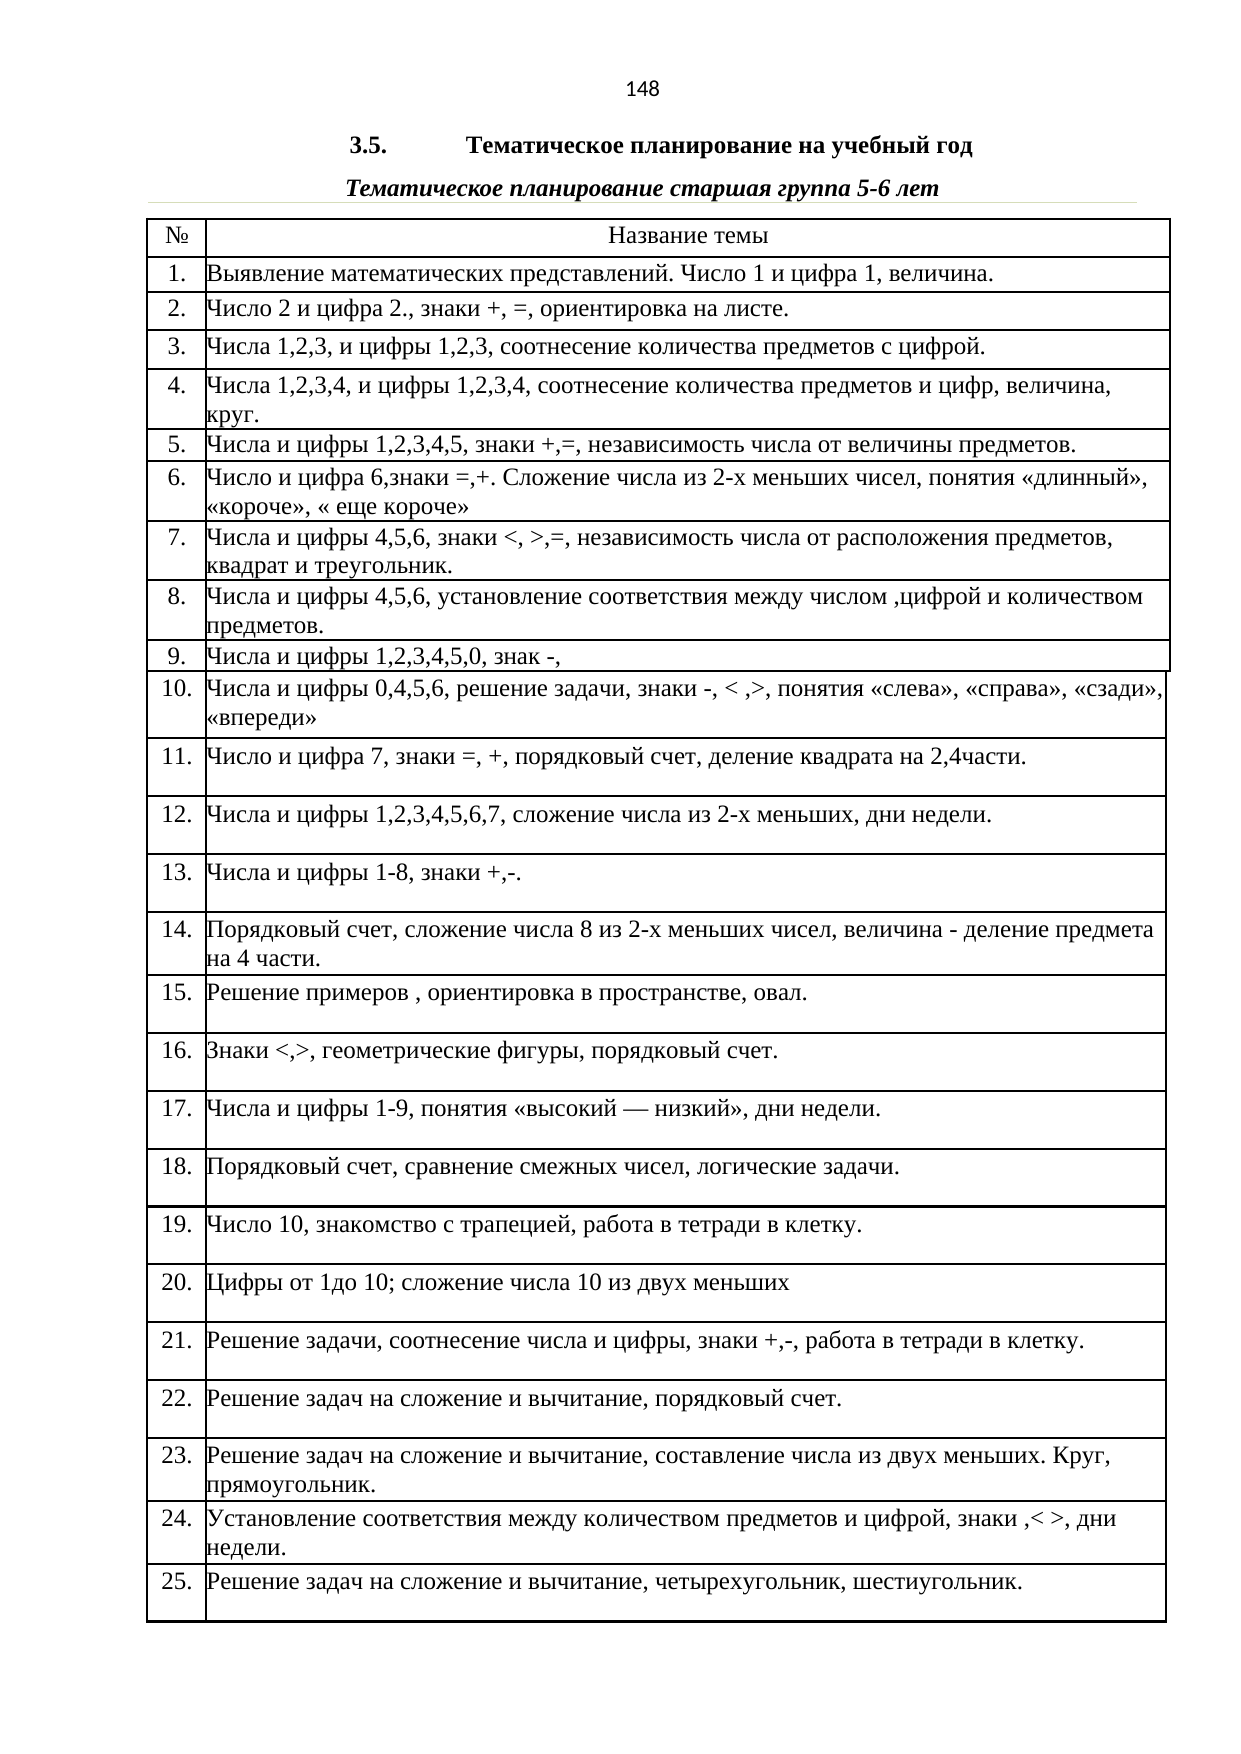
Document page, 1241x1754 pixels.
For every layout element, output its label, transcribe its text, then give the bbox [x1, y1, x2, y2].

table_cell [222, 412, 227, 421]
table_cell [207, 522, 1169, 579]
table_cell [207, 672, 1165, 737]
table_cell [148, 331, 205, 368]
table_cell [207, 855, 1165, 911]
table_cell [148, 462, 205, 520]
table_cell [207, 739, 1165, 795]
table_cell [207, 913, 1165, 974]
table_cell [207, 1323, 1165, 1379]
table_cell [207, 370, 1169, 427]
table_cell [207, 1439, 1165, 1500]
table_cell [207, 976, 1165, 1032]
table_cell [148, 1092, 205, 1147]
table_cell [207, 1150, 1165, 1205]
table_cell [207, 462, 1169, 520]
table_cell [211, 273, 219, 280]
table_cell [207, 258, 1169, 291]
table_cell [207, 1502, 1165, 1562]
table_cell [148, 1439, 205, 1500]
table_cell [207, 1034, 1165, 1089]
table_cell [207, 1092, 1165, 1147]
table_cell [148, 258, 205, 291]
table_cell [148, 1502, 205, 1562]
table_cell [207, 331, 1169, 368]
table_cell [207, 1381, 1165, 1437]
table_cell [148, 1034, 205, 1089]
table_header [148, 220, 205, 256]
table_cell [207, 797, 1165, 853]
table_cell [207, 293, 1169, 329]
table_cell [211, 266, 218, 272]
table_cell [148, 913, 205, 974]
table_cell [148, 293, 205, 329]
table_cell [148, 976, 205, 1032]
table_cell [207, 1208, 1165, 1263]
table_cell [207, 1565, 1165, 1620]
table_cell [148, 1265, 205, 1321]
text Тематическое планирование старшая группа 5-6 лет [148, 173, 1137, 202]
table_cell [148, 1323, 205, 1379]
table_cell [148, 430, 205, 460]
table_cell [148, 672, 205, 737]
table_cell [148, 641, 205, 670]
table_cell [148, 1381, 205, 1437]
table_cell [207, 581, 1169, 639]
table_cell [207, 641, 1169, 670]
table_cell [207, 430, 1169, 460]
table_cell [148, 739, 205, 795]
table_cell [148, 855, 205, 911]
list Тематическое планирование на учебный год [185, 130, 1137, 159]
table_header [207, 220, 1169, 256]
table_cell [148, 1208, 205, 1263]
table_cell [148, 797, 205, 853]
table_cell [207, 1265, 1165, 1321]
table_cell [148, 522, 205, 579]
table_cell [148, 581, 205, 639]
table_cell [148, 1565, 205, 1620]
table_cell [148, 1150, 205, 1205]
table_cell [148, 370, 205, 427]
